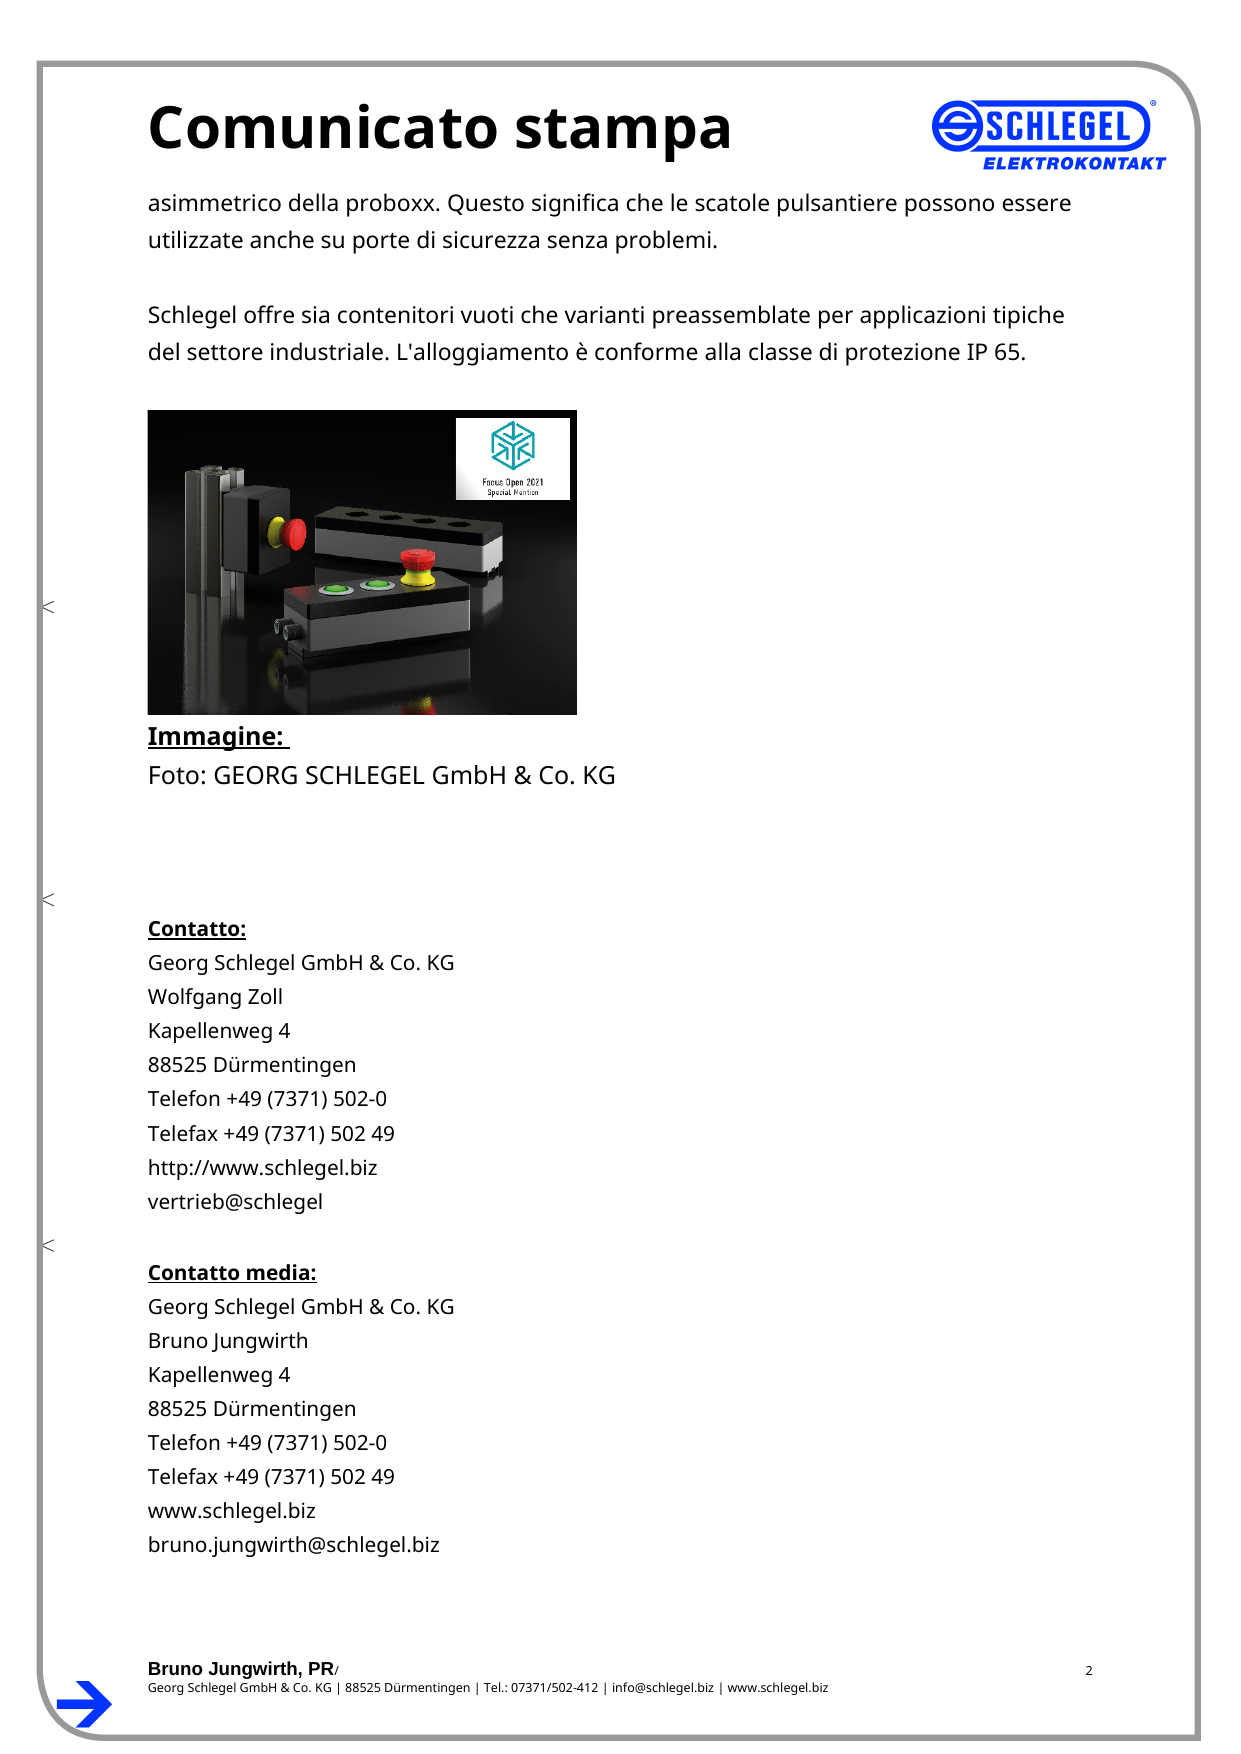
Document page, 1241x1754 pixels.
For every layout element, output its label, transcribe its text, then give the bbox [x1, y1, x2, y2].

text Telefon +49 (7371) 502-0 [148, 1428, 1093, 1456]
text vertrieb@schlegel [148, 1187, 1093, 1215]
text Contatto media: [148, 1258, 1093, 1286]
text 88525 Dürmentingen [148, 1394, 1093, 1422]
text Kapellenweg 4 [148, 1360, 1093, 1388]
text Telefax +49 (7371) 502 49 [148, 1119, 1093, 1147]
text Bruno Jungwirth [148, 1326, 1093, 1354]
text http://www.schlegel.biz [148, 1153, 1093, 1181]
text Foto: GEORG SCHLEGEL GmbH & Co. KG [148, 758, 1093, 792]
text Georg Schlegel GmbH & Co. KG [148, 948, 1093, 977]
text Wolfgang Zoll [148, 982, 1093, 1011]
picture [0, 22, 1239, 1754]
text Schlegel offre sia contenitori vuoti che varianti preassemblate per applicazioni tipiche del settore industriale. L'alloggiamento è conforme alla classe di protezione IP 65. [148, 299, 1093, 367]
text www.schlegel.biz [148, 1496, 1093, 1524]
text Telefon +49 (7371) 502-0 [148, 1084, 1093, 1113]
text Contatto: [148, 914, 1093, 943]
text bruno.jungwirth@schlegel.biz [148, 1530, 1093, 1559]
text 88525 Dürmentingen [148, 1051, 1093, 1079]
text Georg Schlegel GmbH & Co. KG [148, 1292, 1093, 1320]
text Telefax +49 (7371) 502 49 [148, 1462, 1093, 1491]
text Immagine: [148, 718, 1093, 752]
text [148, 187, 1093, 256]
text Kapellenweg 4 [148, 1016, 1093, 1045]
